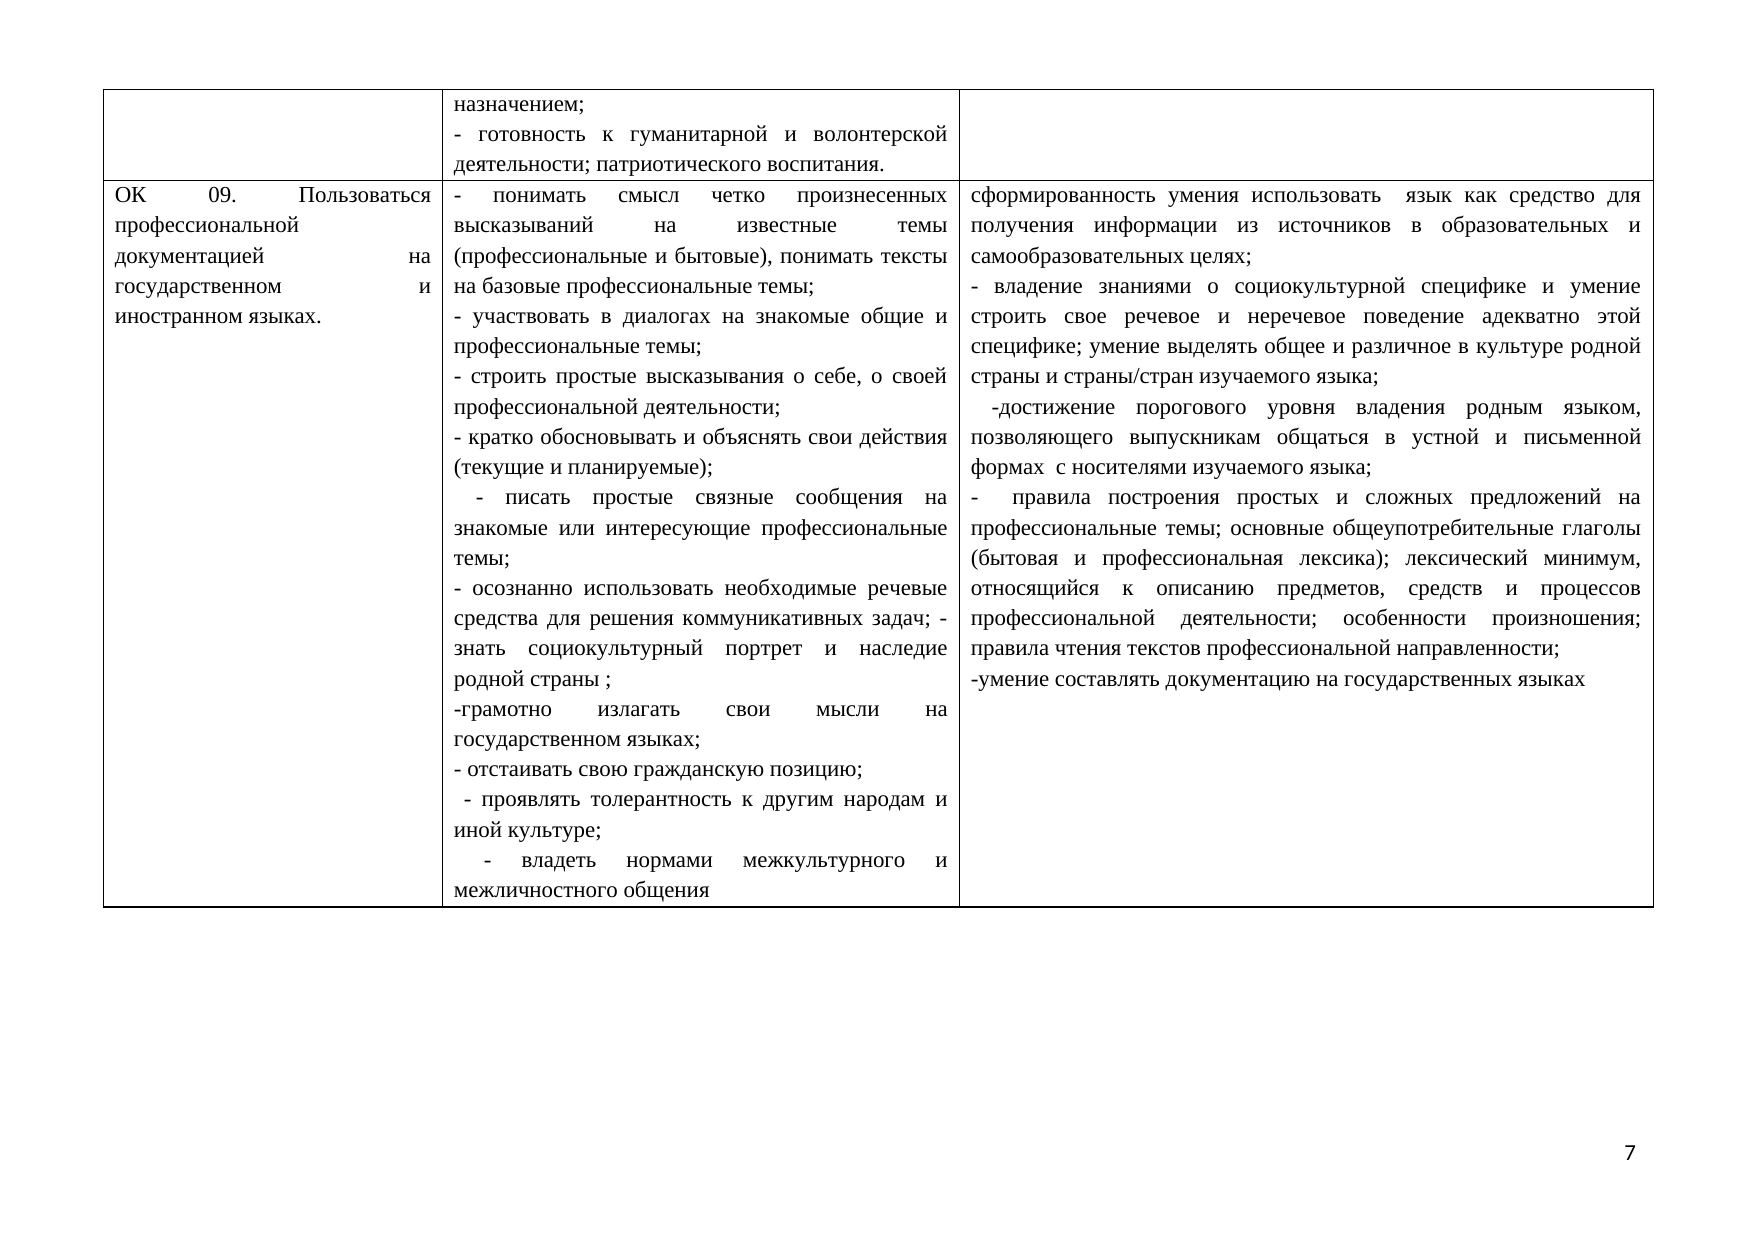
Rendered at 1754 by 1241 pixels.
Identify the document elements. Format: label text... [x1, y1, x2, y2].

table_cell - понимать смысл четко произнесенных высказываний на известные темы (профессиональные и бытовые), понимать тексты на базовые профессиональные темы; - участвовать в диалогах на знакомые общие и профессиональные темы; - строить простые высказывания о себе, о своей профессиональной деятельности; - кратко обосновывать и объяснять свои действия (текущие и планируемые); - писать простые связные сообщения на знакомые или интересующие профессиональные темы; - осознанно использовать необходимые речевые средства для решения коммуникативных задач; - знать социокультурный портрет и наследие родной страны ; -грамотно излагать свои мысли на государственном языках; - отстаивать свою гражданскую позицию; - проявлять толерантность к другим народам и иной культуре; - владеть нормами межкультурного и межличностного общения [443, 181, 959, 906]
table_cell сформированность умения использовать язык как средство для получения информации из источников в образовательных и самообразовательных целях; - владение знаниями о социокультурной специфике и умение строить свое речевое и неречевое поведение адекватно этой специфике; умение выделять общее и различное в культуре родной страны и страны/стран изучаемого языка; -достижение порогового уровня владения родным языком, позволяющего выпускникам общаться в устной и письменной формах с носителями изучаемого языка; - правила построения простых и сложных предложений на профессиональные темы; основные общеупотребительные глаголы (бытовая и профессиональная лексика); лексический минимум, относящийся к описанию предметов, средств и процессов профессиональной деятельности; особенности произношения; правила чтения текстов профессиональной направленности; -умение составлять документацию на государственных языках [960, 181, 1653, 906]
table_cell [104, 90, 442, 180]
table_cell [960, 90, 1653, 180]
table_cell ОК 09. Пользоваться профессиональной документацией на государственном и иностранном языках. [104, 181, 442, 906]
